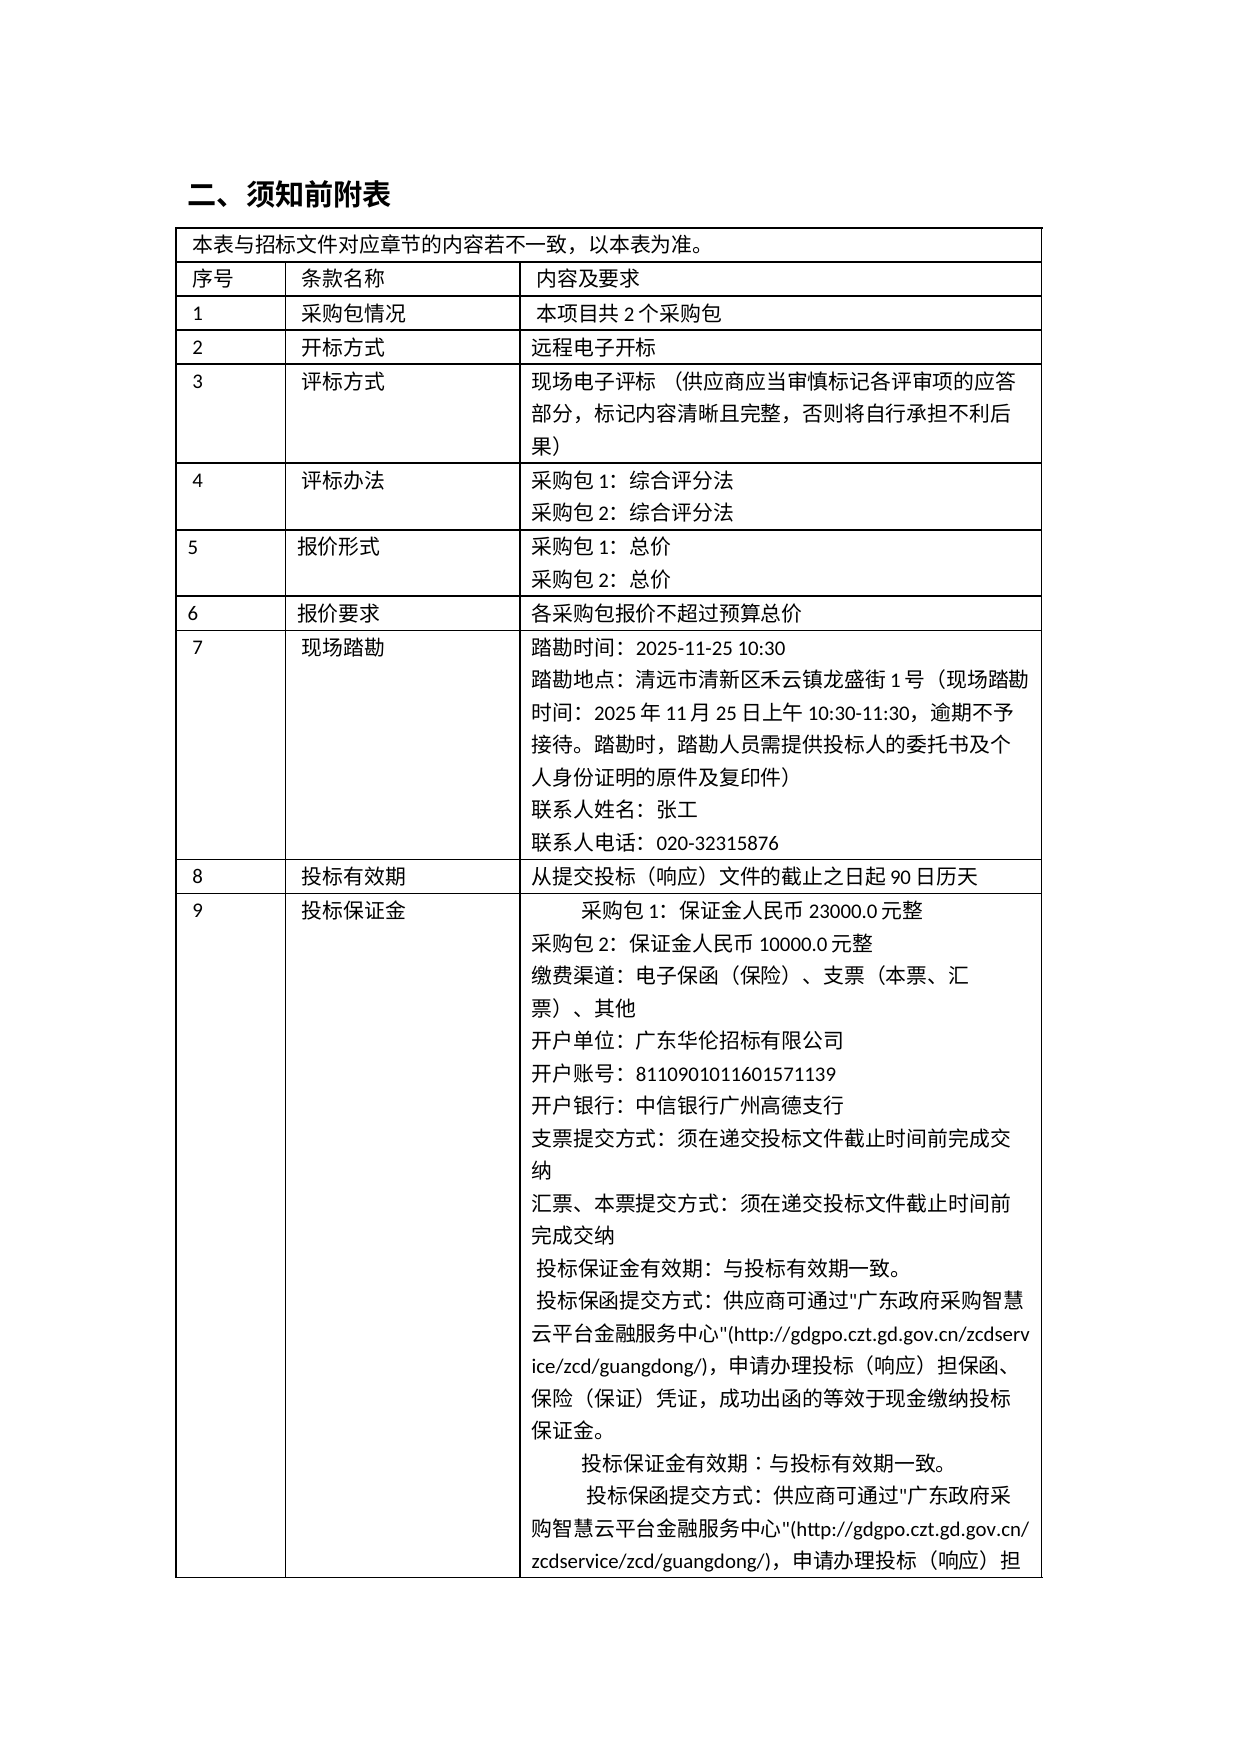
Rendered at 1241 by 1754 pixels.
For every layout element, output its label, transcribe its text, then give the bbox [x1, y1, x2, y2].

table_cell 远程电子开标 [521, 331, 1041, 363]
table_cell 采购包1：综合评分法 采购包2：综合评分法 [521, 464, 1041, 529]
text 二、须知前附表 [187, 162, 1053, 227]
table_cell 采购包情况 [286, 297, 519, 329]
table_cell 现场踏勘 [286, 631, 519, 858]
table_cell 内容及要求 [521, 263, 1041, 295]
table_cell 8 [177, 860, 285, 893]
table_cell 开标方式 [286, 331, 519, 363]
table_cell 本项目共2个采购包 [521, 297, 1041, 329]
table_cell 序号 [177, 263, 285, 295]
table_cell 6 [177, 597, 285, 629]
table_cell 4 [177, 464, 285, 529]
table_cell 从提交投标（响应）文件的截止之日起90日历天 [521, 860, 1041, 893]
table_cell 1 [177, 297, 285, 329]
table_cell 投标有效期 [286, 860, 519, 893]
table_cell 现场电子评标 （供应商应当审慎标记各评审项的应答部分，标记内容清晰且完整，否则将自行承担不利后果） [521, 365, 1041, 462]
table_cell 5 [177, 531, 285, 595]
table_cell 9 [177, 894, 285, 1577]
table_cell 采购包1：总价 采购包2：总价 [521, 531, 1041, 595]
table_cell 投标保证金 [286, 894, 519, 1577]
table_cell 2 [177, 331, 285, 363]
table_cell 报价形式 [286, 531, 519, 595]
table_cell 踏勘时间：2025-11-25 10:30 踏勘地点：清远市清新区禾云镇龙盛街1号（现场踏勘时间：2025年11月25日上午10:30-11:30，逾期不予接待。踏勘时，踏勘人员需提供投标人的委托书及个人身份证明的原件及复印件） 联系人姓名：张工 联系人电话：020-32315876 [521, 631, 1041, 858]
table_cell 条款名称 [286, 263, 519, 295]
table_header 本表与招标文件对应章节的内容若不一致，以本表为准。 [177, 229, 1041, 261]
table_cell 评标方式 [286, 365, 519, 462]
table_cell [521, 894, 1041, 1577]
table_cell 评标办法 [286, 464, 519, 529]
table_cell 7 [177, 631, 285, 858]
table_cell 3 [177, 365, 285, 462]
table_cell 各采购包报价不超过预算总价 [521, 597, 1041, 629]
table_cell 报价要求 [286, 597, 519, 629]
